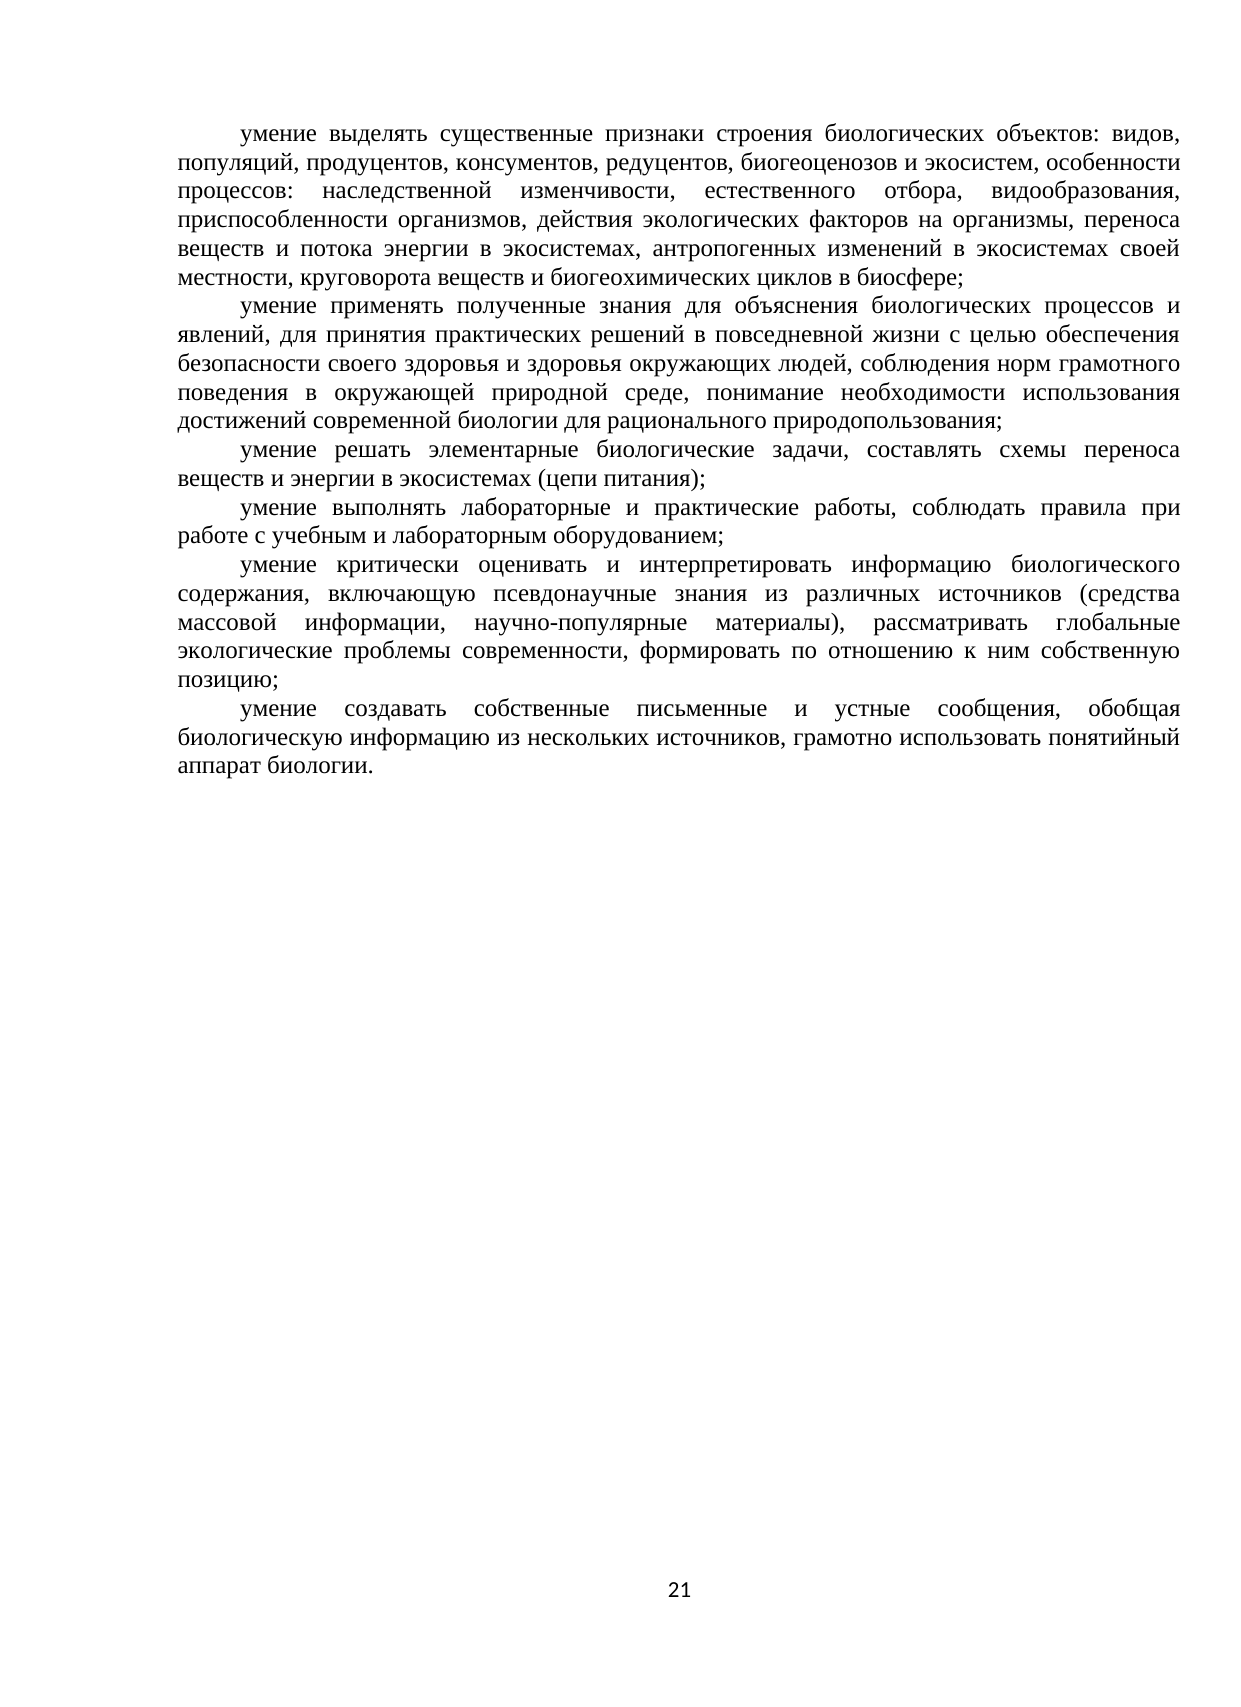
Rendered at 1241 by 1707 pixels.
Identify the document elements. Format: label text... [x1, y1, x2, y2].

text умение критически оценивать и интерпретировать информацию биологического содержания, включающую псевдонаучные знания из различных источников (средства массовой информации, научно-популярные материалы), рассматривать глобальные экологические проблемы современности, формировать по отношению к ним собственную позицию; [177, 549, 1181, 693]
text умение решать элементарные биологические задачи, составлять схемы переноса веществ и энергии в экосистемах (цепи питания); [177, 434, 1181, 492]
text умение применять полученные знания для объяснения биологических процессов и явлений, для принятия практических решений в повседневной жизни с целью обеспечения безопасности своего здоровья и здоровья окружающих людей, соблюдения норм грамотного поведения в окружающей природной среде, понимание необходимости использования достижений современной биологии для рационального природопользования; [177, 291, 1181, 434]
text умение создавать собственные письменные и устные сообщения, обобщая биологическую информацию из нескольких источников, грамотно использовать понятийный аппарат биологии. [177, 693, 1181, 779]
text умение выделять существенные признаки строения биологических объектов: видов, популяций, продуцентов, консументов, редуцентов, биогеоценозов и экосистем, особенности процессов: наследственной изменчивости, естественного отбора, видообразования, приспособленности организмов, действия экологических факторов на организмы, переноса веществ и потока энергии в экосистемах, антропогенных изменений в экосистемах своей местности, круговорота веществ и биогеохимических циклов в биосфере; [177, 118, 1181, 291]
text умение выполнять лабораторные и практические работы, соблюдать правила при работе с учебным и лабораторным оборудованием; [177, 492, 1181, 549]
